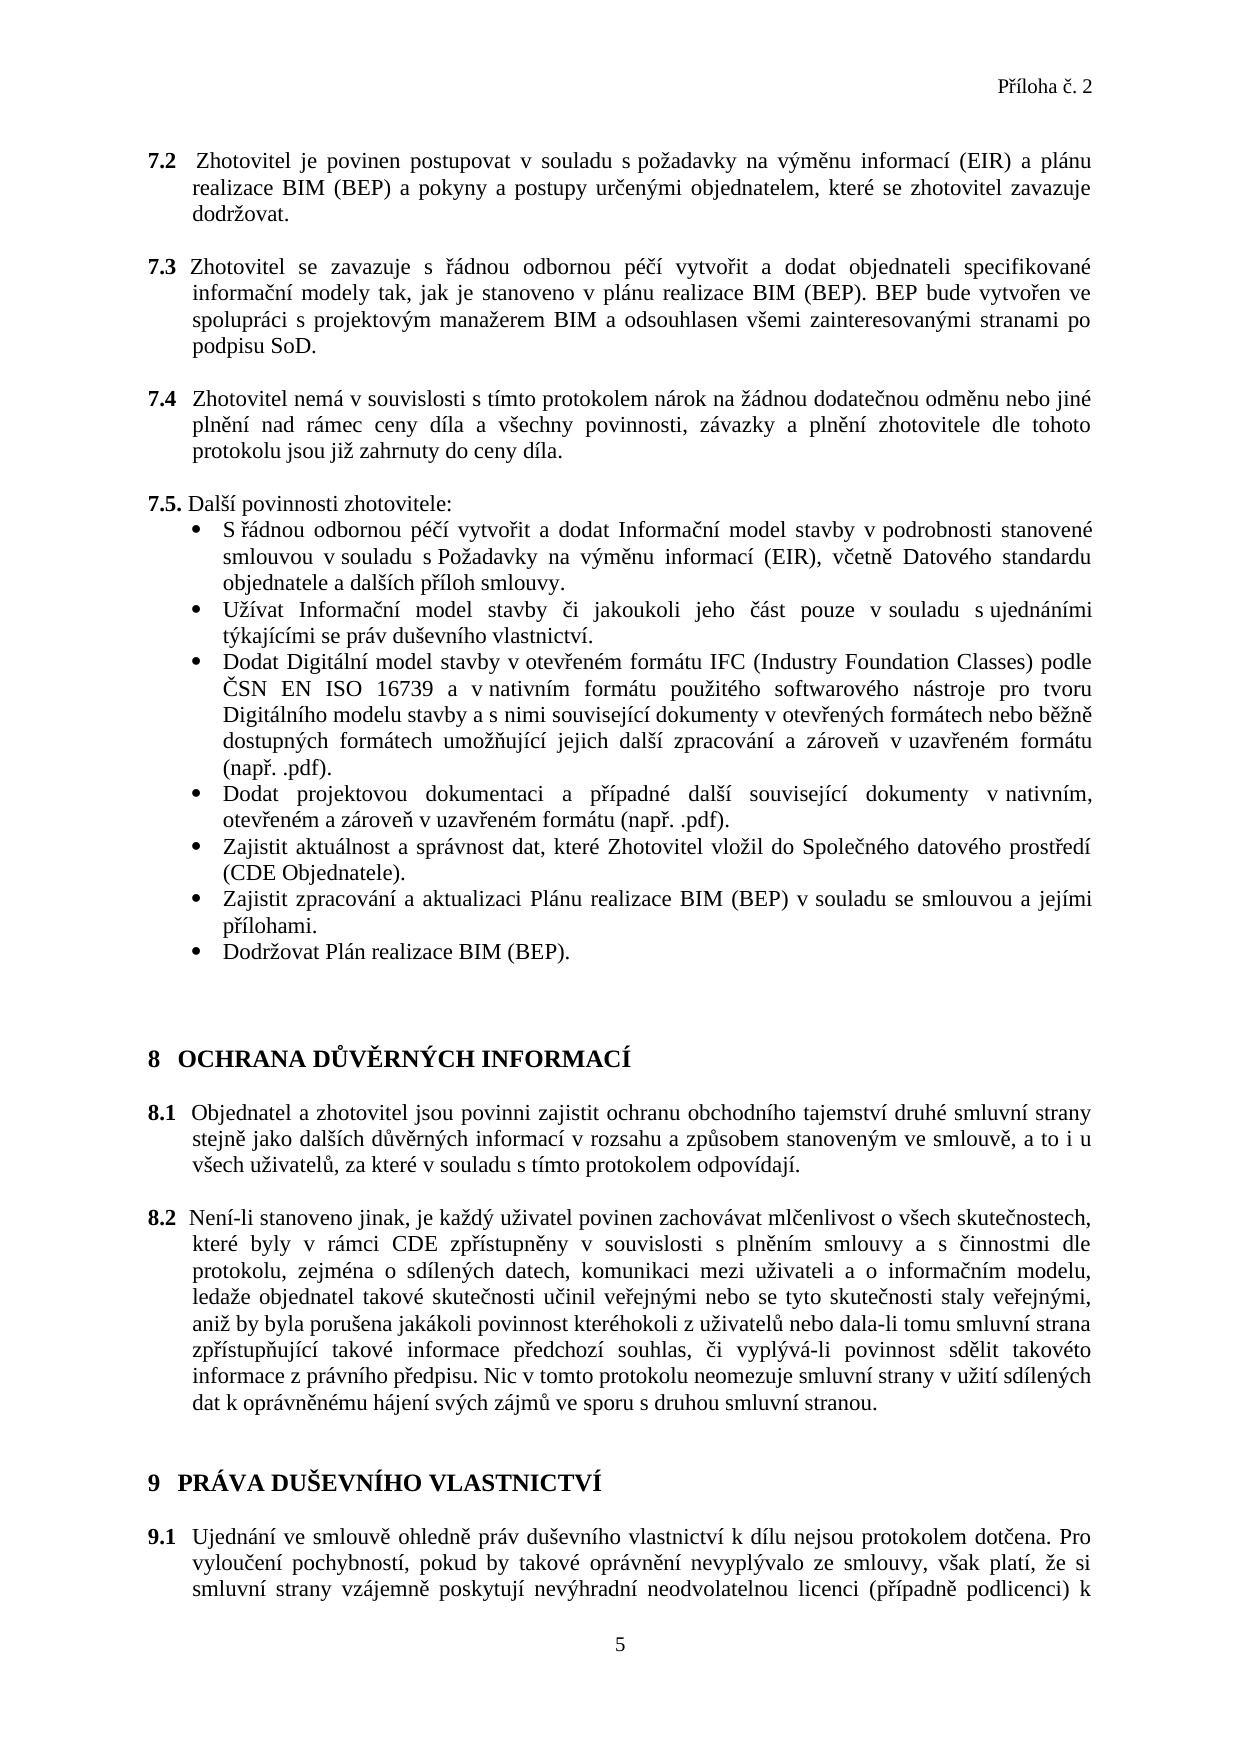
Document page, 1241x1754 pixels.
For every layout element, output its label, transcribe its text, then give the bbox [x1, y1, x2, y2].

text 7.3 Zhotovitel se zavazuje s řádnou odbornou péčí vytvořit a dodat objednateli specifikované informační modely tak, jak je stanoveno v plánu realizace BIM (BEP). BEP bude vytvořen ve spolupráci s projektovým manažerem BIM a odsouhlasen všemi zainteresovanými stranami po podpisu SoD. [148, 253, 1093, 358]
list OCHRANA DŮVĚRNÝCH INFORMACÍ [148, 1044, 1093, 1072]
text 8.1 Objednatel a zhotovitel jsou povinni zajistit ochranu obchodního tajemství druhé smluvní strany stejně jako dalších důvěrných informací v rozsahu a způsobem stanoveným ve smlouvě, a to i u všech uživatelů, za které v souladu s tímto protokolem odpovídají. [148, 1099, 1093, 1178]
list Zajistit zpracování a aktualizaci Plánu realizace BIM (BEP) v souladu se smlouvou a jejími přílohami. [192, 886, 1093, 938]
list Dodržovat Plán realizace BIM (BEP). [192, 938, 1093, 964]
list PRÁVA DUŠEVNÍHO VLASTNICTVÍ [148, 1468, 1093, 1496]
list Dodat Digitální model stavby v otevřeném formátu IFC (Industry Foundation Classes) podle ČSN EN ISO 16739 a v nativním formátu použitého softwarového nástroje pro tvoru Digitálního modelu stavby a s nimi související dokumenty v otevřených formátech nebo běžně dostupných formátech umožňující jejich další zpracování a zároveň v uzavřeném formátu (např. .pdf). [192, 648, 1093, 780]
list S řádnou odbornou péčí vytvořit a dodat Informační model stavby v podrobnosti stanovené smlouvou v souladu s Požadavky na výměnu informací (EIR), včetně Datového standardu objednatele a dalších příloh smlouvy. [192, 517, 1093, 596]
list Dodat projektovou dokumentaci a případné další související dokumenty v nativním, otevřeném a zároveň v uzavřeném formátu (např. .pdf). [192, 780, 1093, 833]
list Užívat Informační model stavby či jakoukoli jeho část pouze v souladu s ujednáními týkajícími se práv duševního vlastnictví. [192, 596, 1093, 648]
text 7.2 Zhotovitel je povinen postupovat v souladu s požadavky na výměnu informací (EIR) a plánu realizace BIM (BEP) a pokyny a postupy určenými objednatelem, které se zhotovitel zavazuje dodržovat. [148, 148, 1093, 227]
list Zhotovitel nemá v souvislosti s tímto protokolem nárok na žádnou dodatečnou odměnu nebo jiné plnění nad rámec ceny díla a všechny povinnosti, závazky a plnění zhotovitele dle tohoto protokolu jsou již zahrnuty do ceny díla. [148, 385, 1093, 464]
list Zajistit aktuálnost a správnost dat, které Zhotovitel vložil do Společného datového prostředí (CDE Objednatele). [192, 833, 1093, 886]
text 7.5. Další povinnosti zhotovitele: [148, 490, 1093, 517]
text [148, 1523, 1093, 1602]
text 8.2 Není-li stanoveno jinak, je každý uživatel povinen zachovávat mlčenlivost o všech skutečnostech, které byly v rámci CDE zpřístupněny v souvislosti s plněním smlouvy a s činnostmi dle protokolu, zejména o sdílených datech, komunikaci mezi uživateli a o informačním modelu, ledaže objednatel takové skutečnosti učinil veřejnými nebo se tyto skutečnosti staly veřejnými, aniž by byla porušena jakákoli povinnost kteréhokoli z uživatelů nebo dala-li tomu smluvní strana zpřístupňující takové informace předchozí souhlas, či vyplývá-li povinnost sdělit takovéto informace z právního předpisu. Nic v tomto protokolu neomezuje smluvní strany v užití sdílených dat k oprávněnému hájení svých zájmů ve sporu s druhou smluvní stranou. [148, 1204, 1093, 1415]
